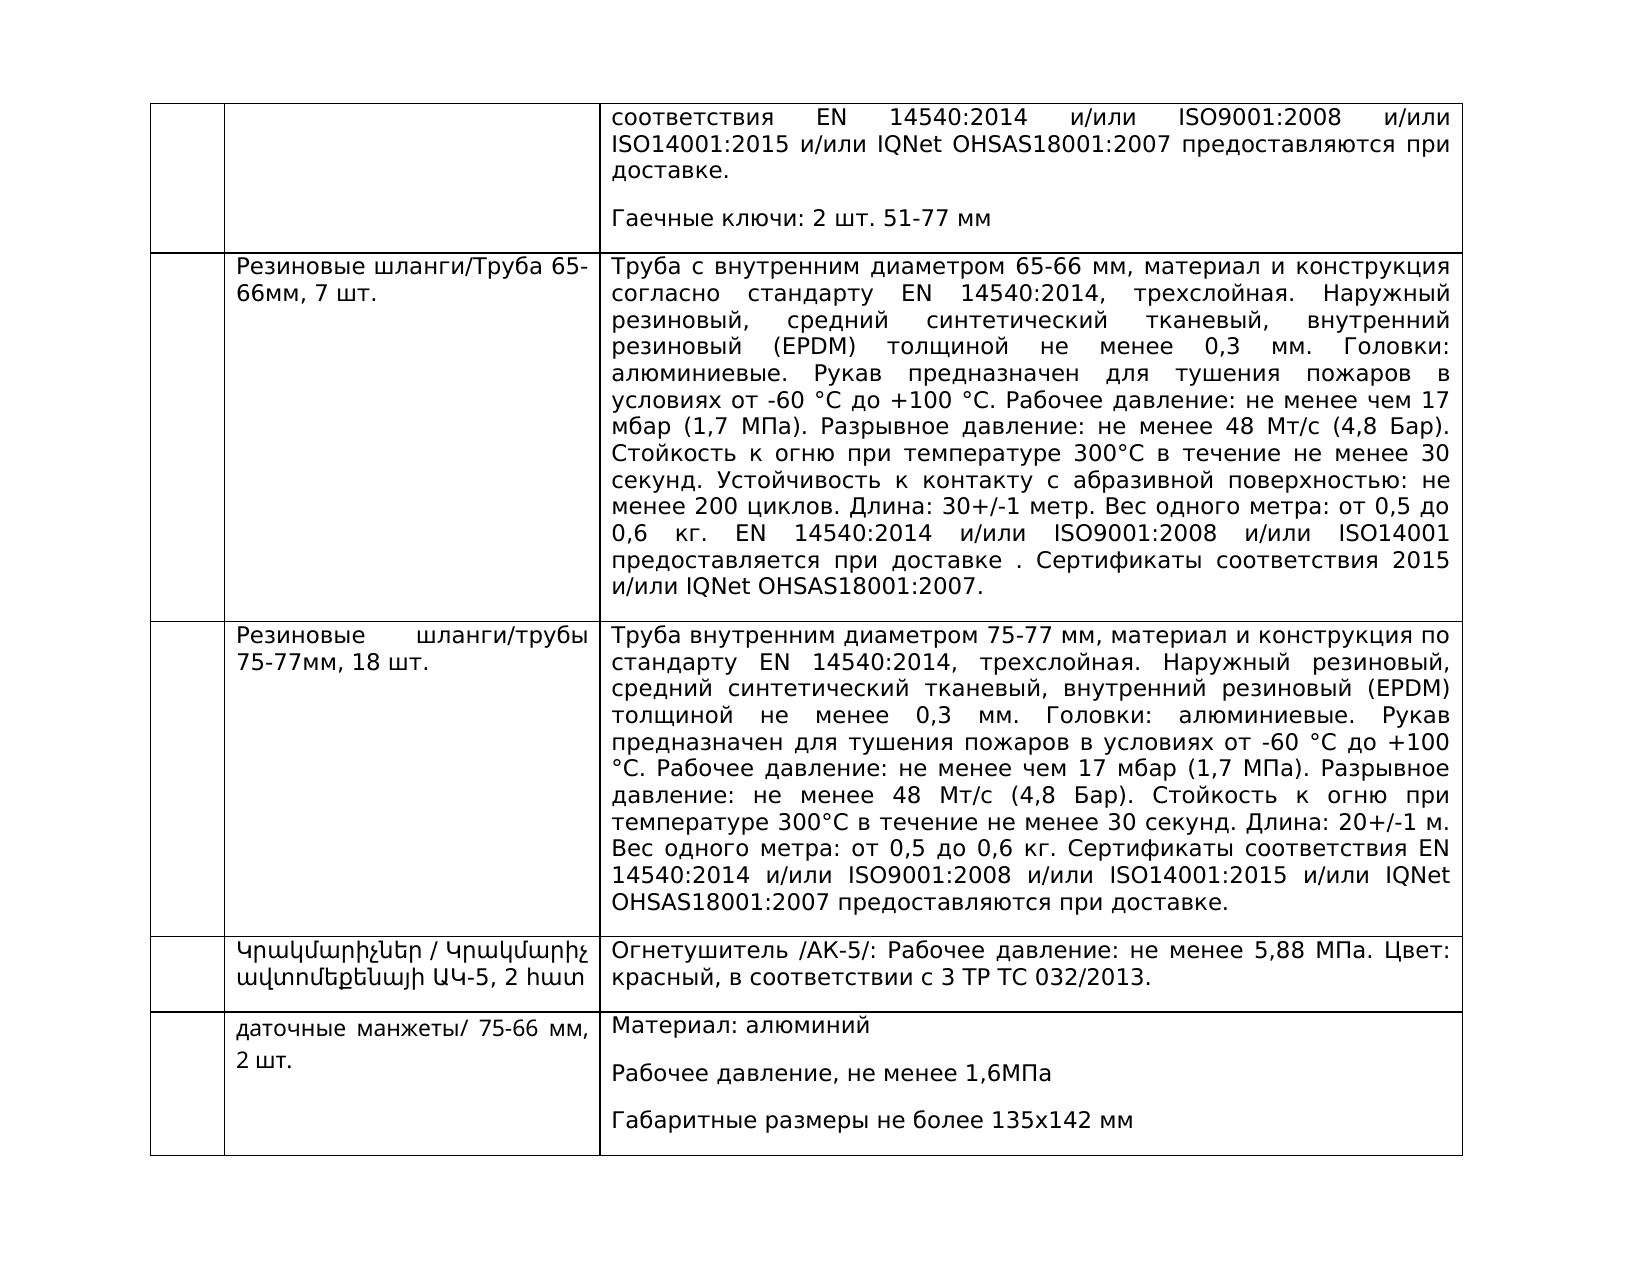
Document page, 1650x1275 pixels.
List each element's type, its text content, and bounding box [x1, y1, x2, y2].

table_cell Резиновые шланги/трубы 75-77мм, 18 шт. [225, 622, 599, 936]
table_cell Труба внутренним диаметром 75-77 мм, материал и конструкция по стандарту EN 14540:2014, трехслойная. Наружный резиновый, средний синтетический тканевый, внутренний резиновый (EPDM) толщиной не менее 0,3 мм. Головки: алюминиевые. Рукав предназначен для тушения пожаров в условиях от -60 °С до +100 °С. Рабочее давление: не менее чем 17 мбар (1,7 МПа). Разрывное давление: не менее 48 Мт/с (4,8 Бар). Стойкость к огню при температуре 300°C в течение не менее 30 секунд. Длина: 20+/-1 м. Вес одного метра: от 0,5 до 0,6 кг. Сертификаты соответствия EN 14540:2014 и/или ISO9001:2008 и/или ISO14001:2015 и/или IQNet OHSAS18001:2007 предоставляются при доставке. [601, 622, 1462, 936]
table_cell [151, 622, 224, 936]
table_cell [225, 104, 599, 252]
table_cell Труба с внутренним диаметром 65-66 мм, материал и конструкция согласно стандарту EN 14540:2014, трехслойная. Наружный резиновый, средний синтетический тканевый, внутренний резиновый (EPDM) толщиной не менее 0,3 мм. Головки: алюминиевые. Рукав предназначен для тушения пожаров в условиях от -60 °С до +100 °С. Рабочее давление: не менее чем 17 мбар (1,7 МПа). Разрывное давление: не менее 48 Мт/с (4,8 Бар). Стойкость к огню при температуре 300°C в течение не менее 30 секунд. Устойчивость к контакту с абразивной поверхностью: не менее 200 циклов. Длина: 30+/-1 метр. Вес одного метра: от 0,5 до 0,6 кг. EN 14540:2014 и/или ISO9001:2008 и/или ISO14001 предоставляется при доставке . Сертификаты соответствия 2015 и/или IQNet OHSAS18001:2007. [601, 254, 1462, 621]
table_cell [601, 104, 1462, 252]
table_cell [601, 1013, 1462, 1155]
table_cell Огнетушитель /АК-5/: Рабочее давление: не менее 5,88 МПа. Цвет: красный, в соответствии с 3 ТР ТС 032/2013. [601, 937, 1462, 1011]
table_cell Կրակմարիչներ / Կրակմարիչ ավտոմեքենայի ԱԿ-5, 2 հատ [225, 937, 599, 1011]
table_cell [225, 1013, 599, 1155]
table_cell [151, 104, 224, 252]
table_cell [151, 254, 224, 621]
table_cell [151, 1013, 224, 1155]
table_cell [151, 937, 224, 1011]
table_cell Резиновые шланги/Труба 65-66мм, 7 шт. [225, 254, 599, 621]
